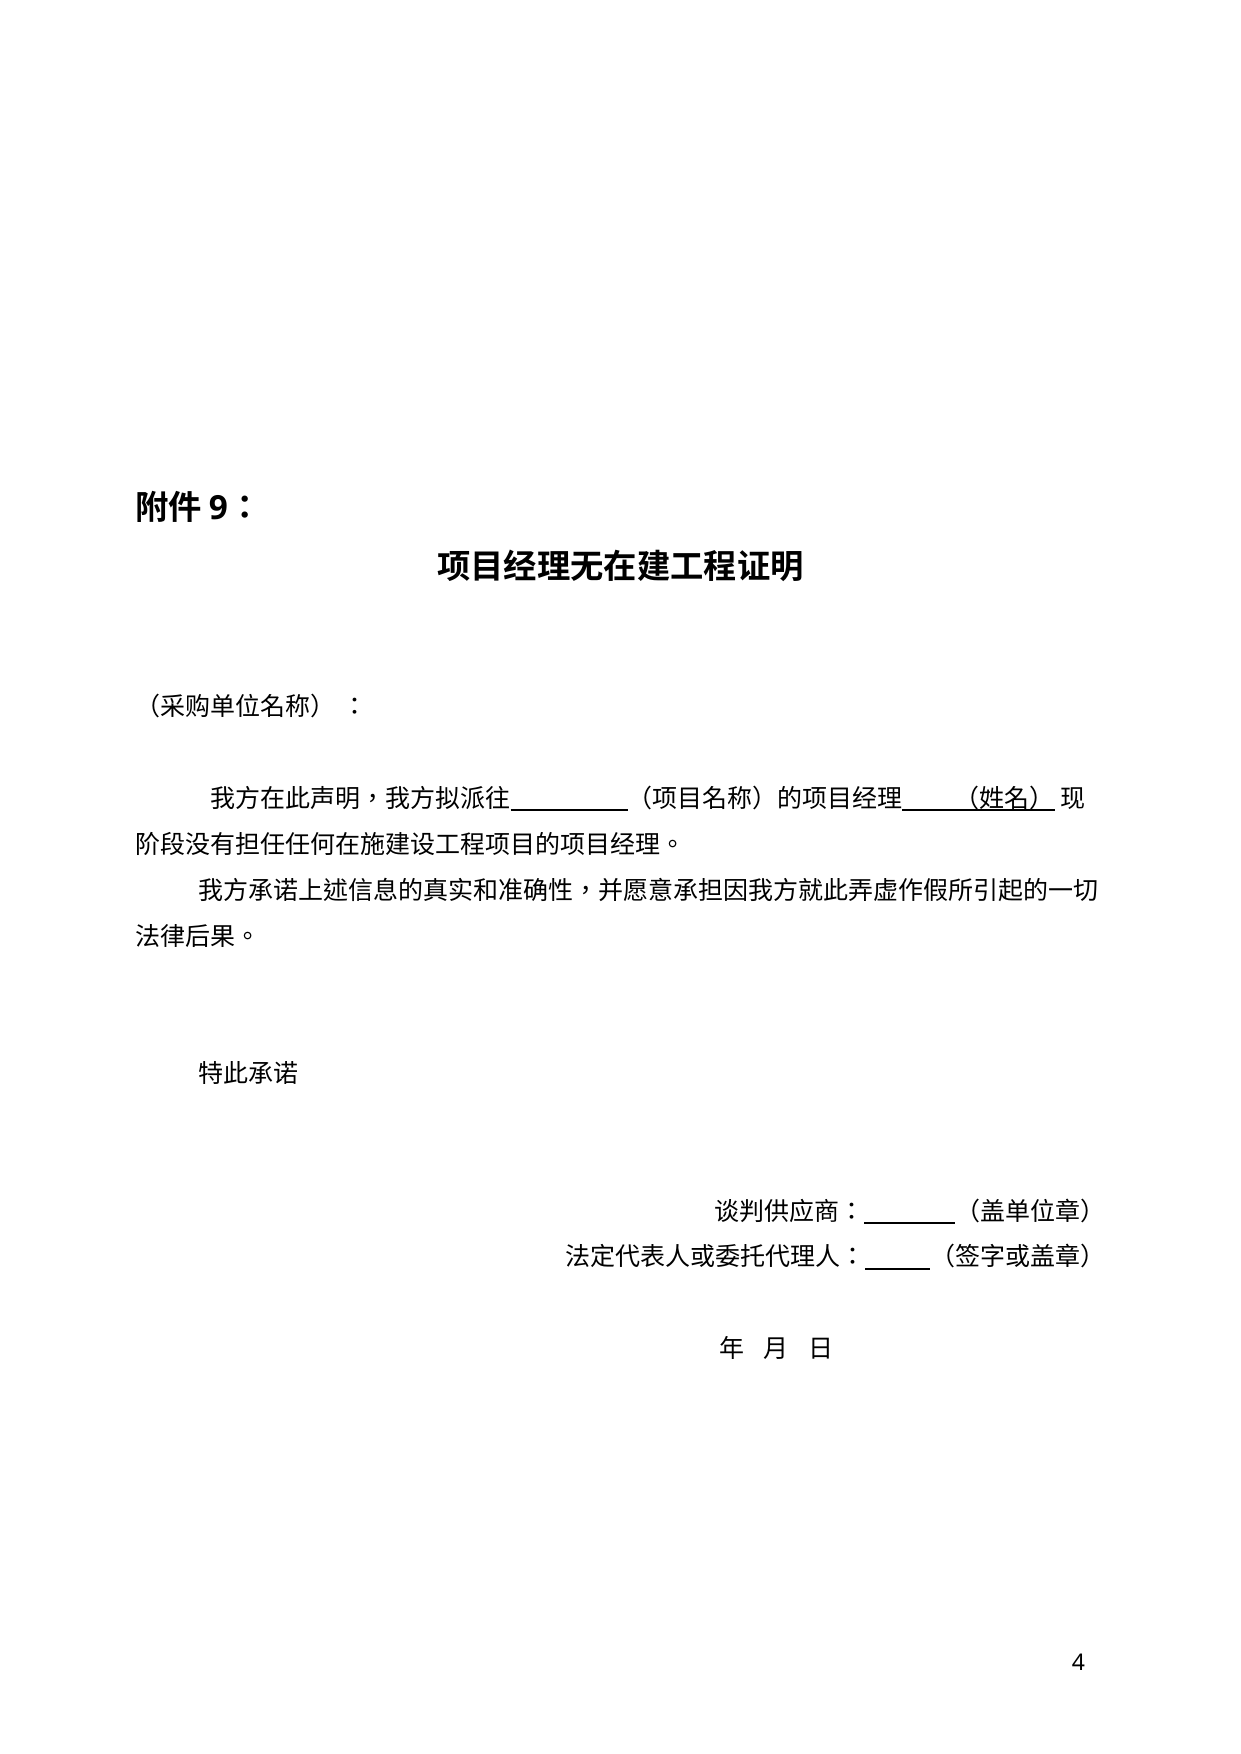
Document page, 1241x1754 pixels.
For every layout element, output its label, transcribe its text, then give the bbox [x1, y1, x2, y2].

text 法定代表人或委托代理人： （签字或盖章） [135, 1229, 1105, 1275]
text 特此承诺 [135, 1046, 1105, 1092]
text 我方承诺上述信息的真实和准确性，并愿意承担因我方就此弄虚作假所引起的一切法律后果。 [135, 862, 1105, 954]
text 年 月 日 [135, 1321, 1105, 1367]
text （采购单位名称） ： [135, 679, 1105, 725]
title 附件9： [135, 481, 1102, 529]
text 我方在此声明，我方拟派往 （项目名称）的项目经理 （姓名） 现阶段没有担任任何在施建设工程项目的项目经理。 [135, 771, 1105, 862]
text 谈判供应商： （盖单位章） [135, 1183, 1105, 1229]
text 项目经理无在建工程证明 [135, 542, 1105, 587]
